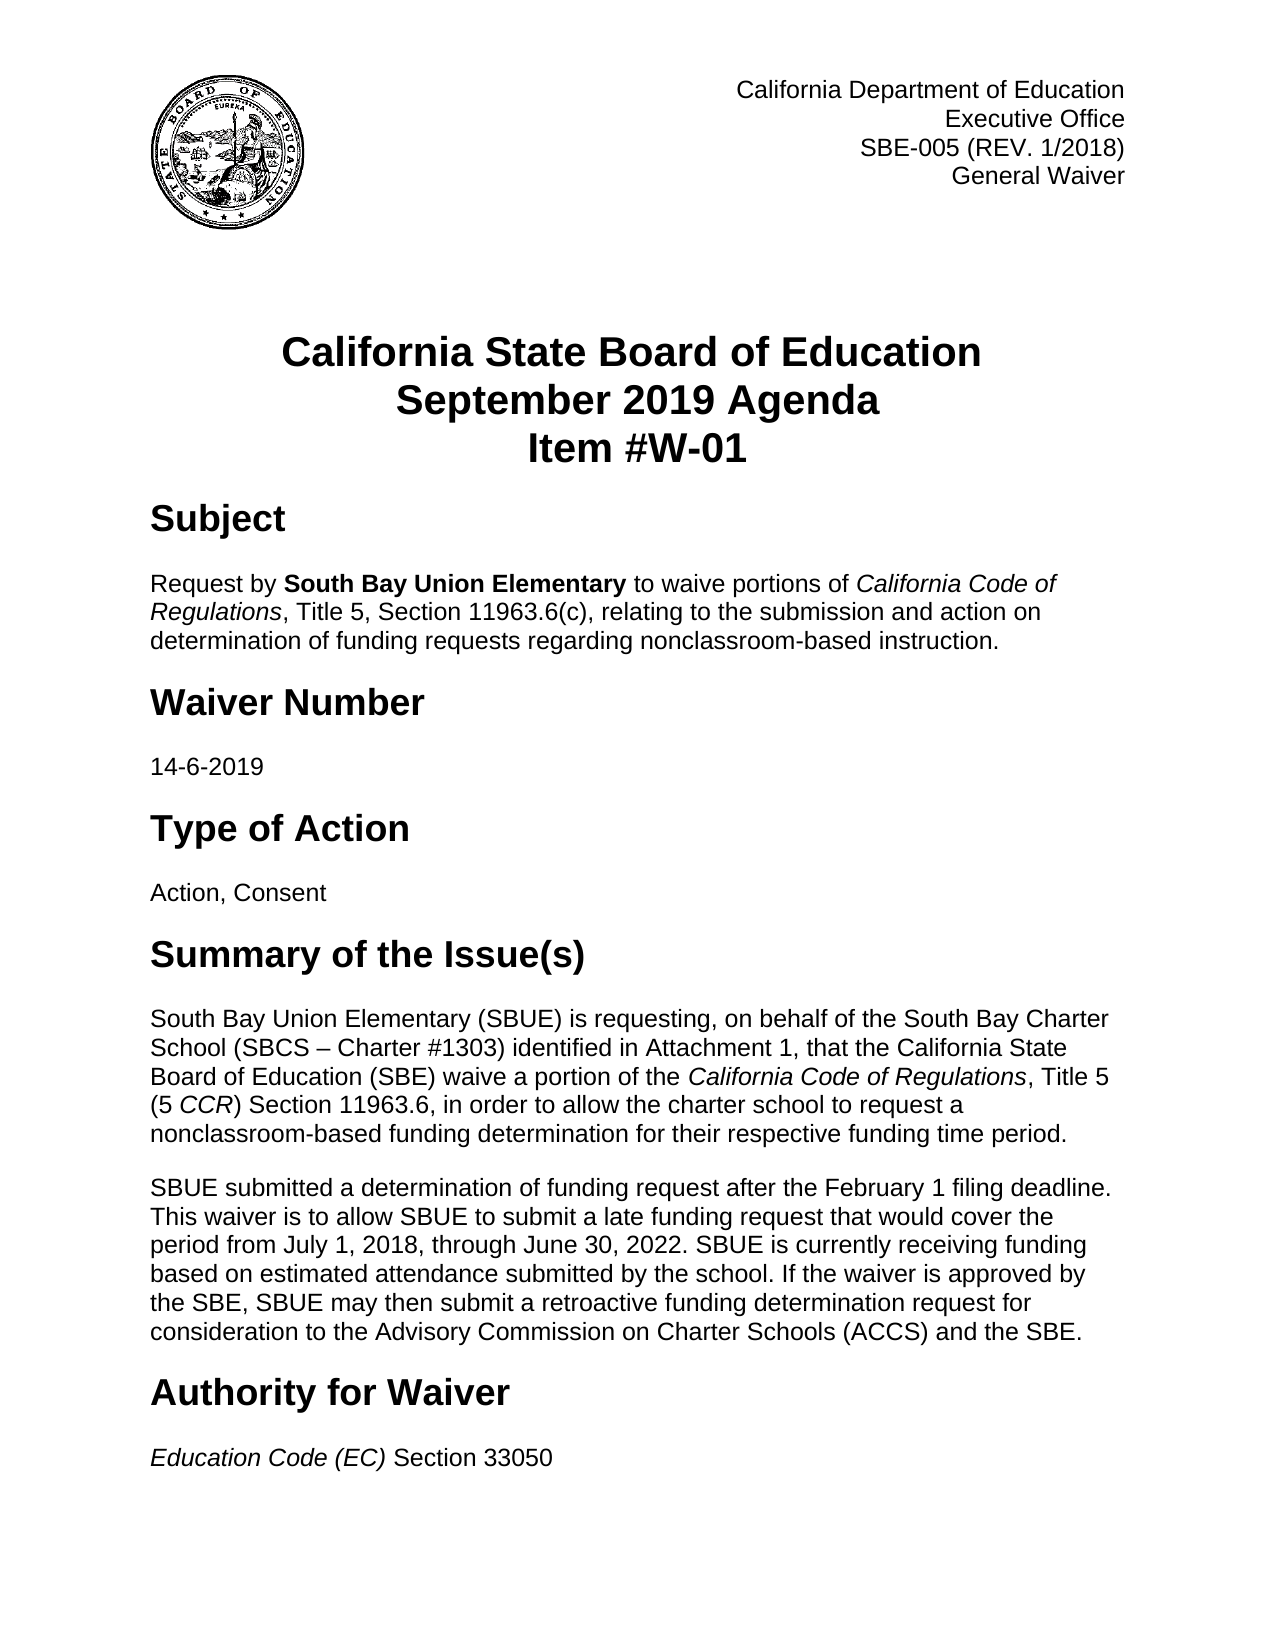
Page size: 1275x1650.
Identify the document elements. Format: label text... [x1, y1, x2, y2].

subtitle Authority for Waiver [150, 1371, 1125, 1414]
picture [150, 75, 305, 230]
text Action, Consent [150, 878, 1125, 907]
text 14-6-2019 [150, 752, 1125, 781]
text Education Code (EC) Section 33050 [150, 1443, 1125, 1472]
text South Bay Union Elementary (SBUE) is requesting, on behalf of the South Bay Charter School (SBCS – Charter #1303) identified in Attachment 1, that the California State Board of Education (SBE) waive a portion of the California Code of Regulations, Title 5 (5 CCR) Section 11963.6, in order to allow the charter school to request a nonclassroom-based funding determination for their respective funding time period. [150, 1004, 1125, 1148]
text SBE-005 (REV. 1/2018) [675, 132, 1125, 161]
text Request by South Bay Union Elementary to waive portions of California Code of Regulations, Title 5, Section 11963.6(c), relating to the submission and action on determination of funding requests regarding nonclassroom-based instruction. [150, 569, 1125, 655]
subtitle California State Board of Education September 2019 Agenda Item #W-01 [150, 328, 1125, 471]
subtitle Waiver Number [150, 680, 1125, 723]
text California Department of Education [675, 75, 1125, 104]
text SBUE submitted a determination of funding request after the February 1 filing deadline. This waiver is to allow SBUE to submit a late funding request that would cover the period from July 1, 2018, through June 30, 2022. SBUE is currently receiving funding based on estimated attendance submitted by the school. If the waiver is approved by the SBE, SBUE may then submit a retroactive funding determination request for consideration to the Advisory Commission on Charter Schools (ACCS) and the SBE. [150, 1173, 1125, 1346]
text General Waiver [675, 161, 1125, 190]
subtitle Subject [150, 496, 1125, 539]
subtitle Type of Action [150, 806, 1125, 849]
text Executive Office [675, 104, 1125, 132]
subtitle Summary of the Issue(s) [150, 932, 1125, 975]
